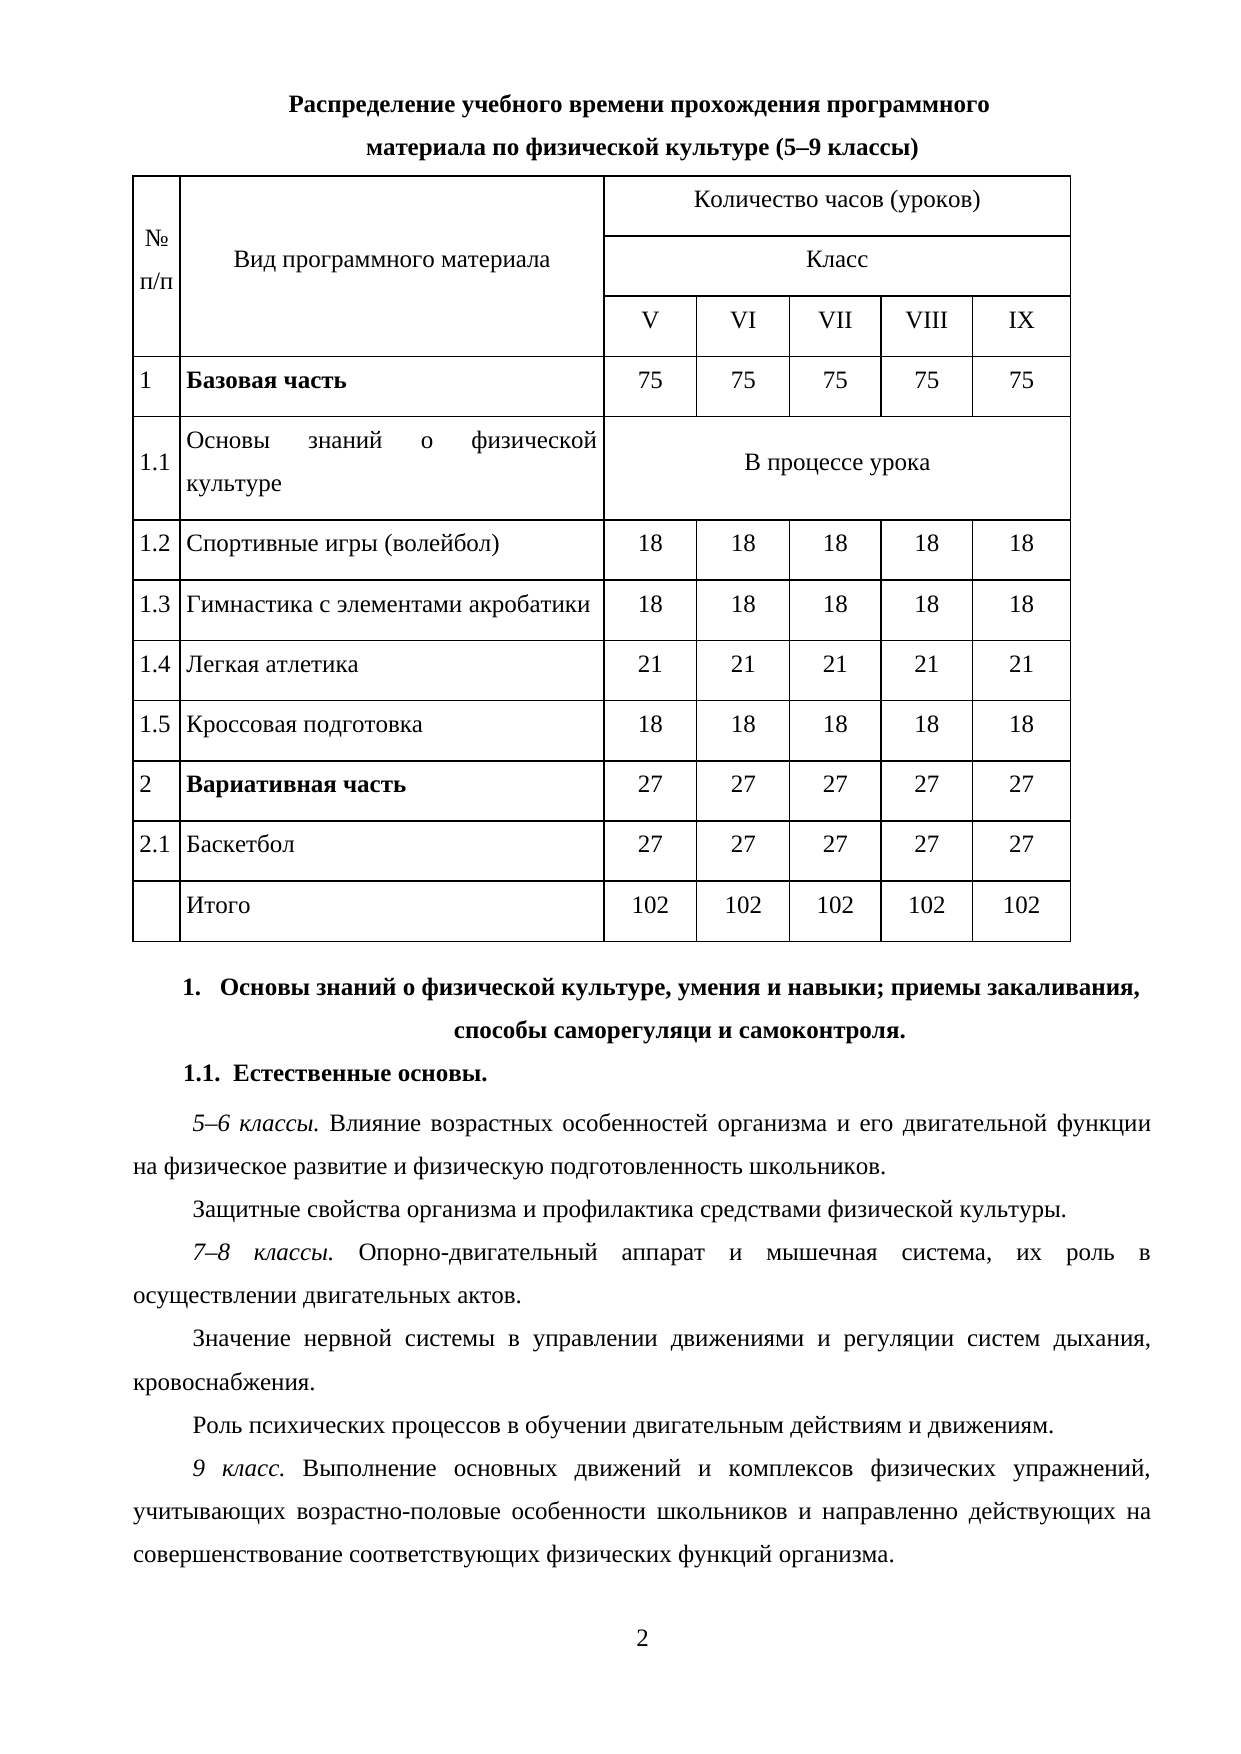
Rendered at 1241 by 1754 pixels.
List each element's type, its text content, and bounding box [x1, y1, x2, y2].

table_cell Базовая часть [181, 357, 603, 416]
table_cell 27 [973, 762, 1070, 820]
table_cell 27 [697, 762, 789, 820]
table_cell 18 [790, 581, 880, 639]
table_cell 75 [697, 357, 789, 416]
text 1.1. Естественные основы. [133, 1058, 1152, 1087]
table_cell Итого [181, 882, 603, 941]
table_cell 18 [605, 701, 696, 760]
table_cell 27 [605, 762, 696, 820]
table_cell 18 [973, 521, 1070, 579]
table_cell 18 [790, 701, 880, 760]
table_cell 18 [973, 581, 1070, 639]
text 9 класс. Выполнение основных движений и комплексов физических упражнений, учитывающих возрастно-половые особенности школьников и направленно действующих на совершенствование соответствующих физических функций организма. [133, 1453, 1152, 1568]
table_cell 27 [790, 822, 880, 880]
table_cell VI [697, 297, 789, 356]
table_cell 75 [790, 357, 880, 416]
table_cell 18 [882, 521, 972, 579]
table_cell IX [973, 297, 1070, 356]
table_cell 18 [605, 521, 696, 579]
table_cell 102 [605, 882, 696, 941]
table_cell 27 [882, 762, 972, 820]
table_cell 18 [697, 701, 789, 760]
table_cell 102 [973, 882, 1070, 941]
table_cell Кроссовая подготовка [181, 701, 603, 760]
text Роль психических процессов в обучении двигательным действиям и движениям. [133, 1410, 1152, 1438]
table_cell 18 [605, 581, 696, 639]
table_cell 21 [605, 641, 696, 700]
table_cell 75 [605, 357, 696, 416]
table_cell 2.1 [134, 822, 179, 880]
table_cell [134, 882, 179, 941]
table_cell 2 [134, 762, 179, 820]
table_cell Баскетбол [181, 822, 603, 880]
table_cell 1.1 [134, 417, 179, 519]
table_header Количество часов (уроков) [605, 177, 1070, 235]
table_cell 21 [697, 641, 789, 700]
table_cell Основы знаний о физической культуре [181, 417, 603, 519]
text Защитные свойства организма и профилактика средствами физической культуры. [133, 1194, 1152, 1223]
table_cell 75 [882, 357, 972, 416]
table_cell 21 [790, 641, 880, 700]
table_cell 1 [134, 357, 179, 416]
table_cell 21 [882, 641, 972, 700]
table_cell 27 [790, 762, 880, 820]
table_cell 1.3 [134, 581, 179, 639]
table_cell VII [790, 297, 880, 356]
table_cell 27 [882, 822, 972, 880]
table_cell 18 [882, 581, 972, 639]
table_cell В процессе урока [605, 417, 1070, 519]
table_cell 1.5 [134, 701, 179, 760]
table_header № п/п [134, 177, 179, 356]
table_cell 18 [697, 521, 789, 579]
text Распределение учебного времени прохождения программного материала по физической культуре (5–9 классы) [133, 89, 1152, 161]
table_cell 27 [973, 822, 1070, 880]
table_cell VIII [882, 297, 972, 356]
table_cell 18 [973, 701, 1070, 760]
text Значение нервной системы в управлении движениями и регуляции систем дыхания, кровоснабжения. [133, 1323, 1152, 1395]
table_cell Легкая атлетика [181, 641, 603, 700]
table_cell 75 [973, 357, 1070, 416]
text 7–8 классы. Опорно-двигательный аппарат и мышечная система, их роль в осуществлении двигательных актов. [133, 1237, 1152, 1309]
table_cell 27 [605, 822, 696, 880]
table_cell 18 [882, 701, 972, 760]
table_cell 18 [790, 521, 880, 579]
table_cell 102 [697, 882, 789, 941]
text 5–6 классы. Влияние возрастных особенностей организма и его двигательной функции на физическое развитие и физическую подготовленность школьников. [133, 1108, 1152, 1180]
list Основы знаний о физической культуре, умения и навыки; приемы закаливания, способы саморегуляци и самоконтроля. [170, 972, 1152, 1044]
table_header Вид программного материала [181, 177, 603, 356]
table_cell V [605, 297, 696, 356]
table_cell 1.4 [134, 641, 179, 700]
table_cell Вариативная часть [181, 762, 603, 820]
table_cell 18 [697, 581, 789, 639]
table_cell Спортивные игры (волейбол) [181, 521, 603, 579]
table_cell 1.2 [134, 521, 179, 579]
table_cell Гимнастика с элементами акробатики [181, 581, 603, 639]
table_cell 27 [697, 822, 789, 880]
table_cell 102 [790, 882, 880, 941]
table_cell Класс [605, 237, 1070, 295]
table_cell 21 [973, 641, 1070, 700]
table_cell 102 [882, 882, 972, 941]
